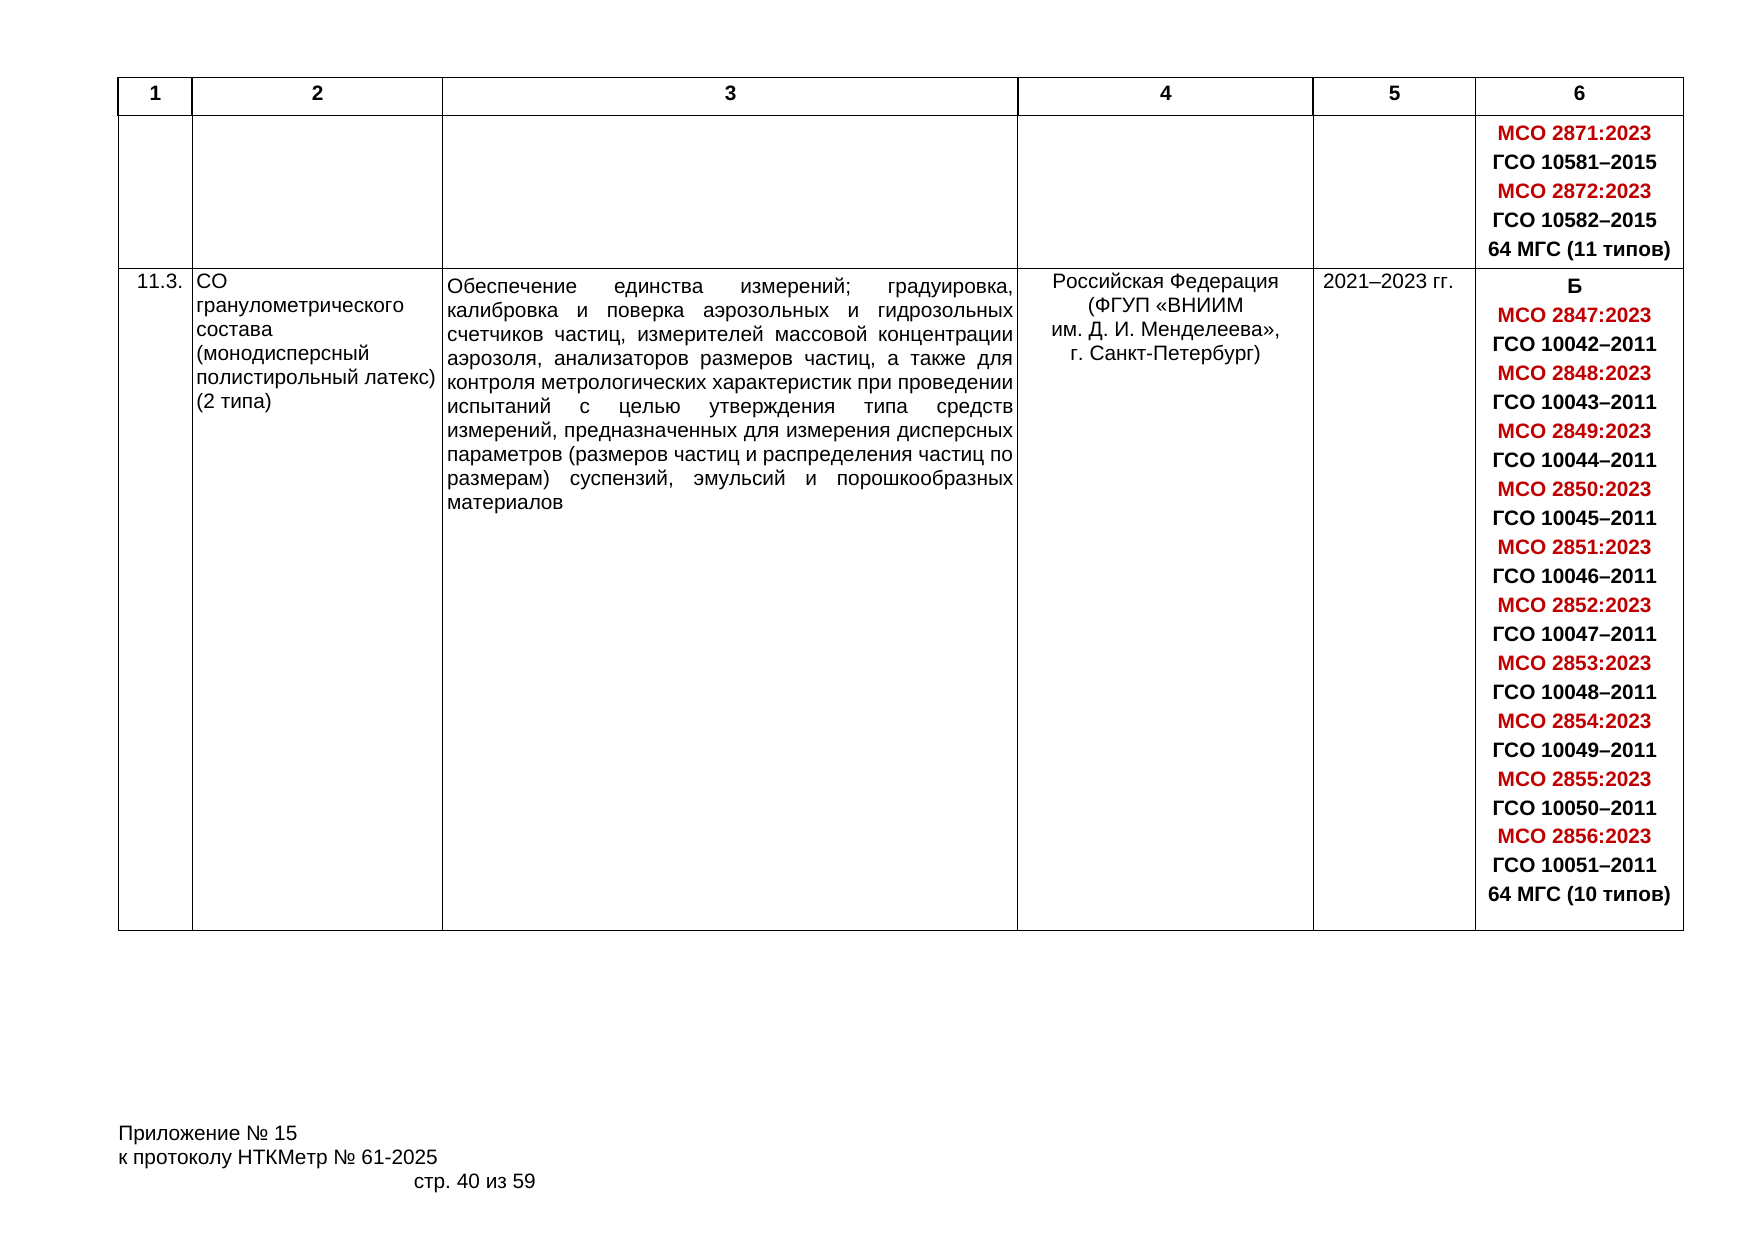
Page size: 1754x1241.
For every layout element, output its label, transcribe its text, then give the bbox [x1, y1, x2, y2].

table_header 5 [1314, 78, 1475, 114]
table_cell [1018, 269, 1313, 930]
table_header 1 [119, 78, 191, 114]
table_cell МСО 2871:2023 ГСО 10581–2015 МСО 2872:2023 ГСО 10582–2015 64 МГС (11 типов) [1476, 116, 1683, 268]
table_cell [193, 116, 442, 268]
table_cell Б МСО 2847:2023 ГСО 10042–2011 МСО 2848:2023 ГСО 10043–2011 МСО 2849:2023 ГСО 10044–2011 МСО 2850:2023 ГСО 10045–2011 МСО 2851:2023 ГСО 10046–2011 МСО 2852:2023 ГСО 10047–2011 МСО 2853:2023 ГСО 10048–2011 МСО 2854:2023 ГСО 10049–2011 МСО 2855:2023 ГСО 10050–2011 МСО 2856:2023 ГСО 10051–2011 64 МГС (10 типов) [1476, 269, 1683, 930]
table_cell [1314, 116, 1475, 268]
table_cell [443, 116, 1017, 268]
table_header 6 [1476, 78, 1683, 114]
table_header 4 [1019, 78, 1312, 114]
table_header 3 [443, 78, 1017, 114]
table_cell [119, 116, 192, 268]
table_header 2 [193, 78, 442, 114]
table_cell СО гранулометрического состава (монодисперсный полистирольный латекс) (2 типа) [193, 269, 442, 930]
table_cell [119, 269, 192, 930]
table_cell 2021–2023 гг. [1314, 269, 1475, 930]
table_cell Обеспечение единства измерений; градуировка, калибровка и поверка аэрозольных и гидрозольных счетчиков частиц, измерителей массовой концентрации аэрозоля, анализаторов размеров частиц, а также для контроля метрологических характеристик при проведении испытаний с целью утверждения типа средств измерений, предназначенных для измерения дисперсных параметров (размеров частиц и распределения частиц по размерам) суспензий, эмульсий и порошкообразных материалов [443, 269, 1017, 930]
table_cell [1018, 116, 1313, 268]
